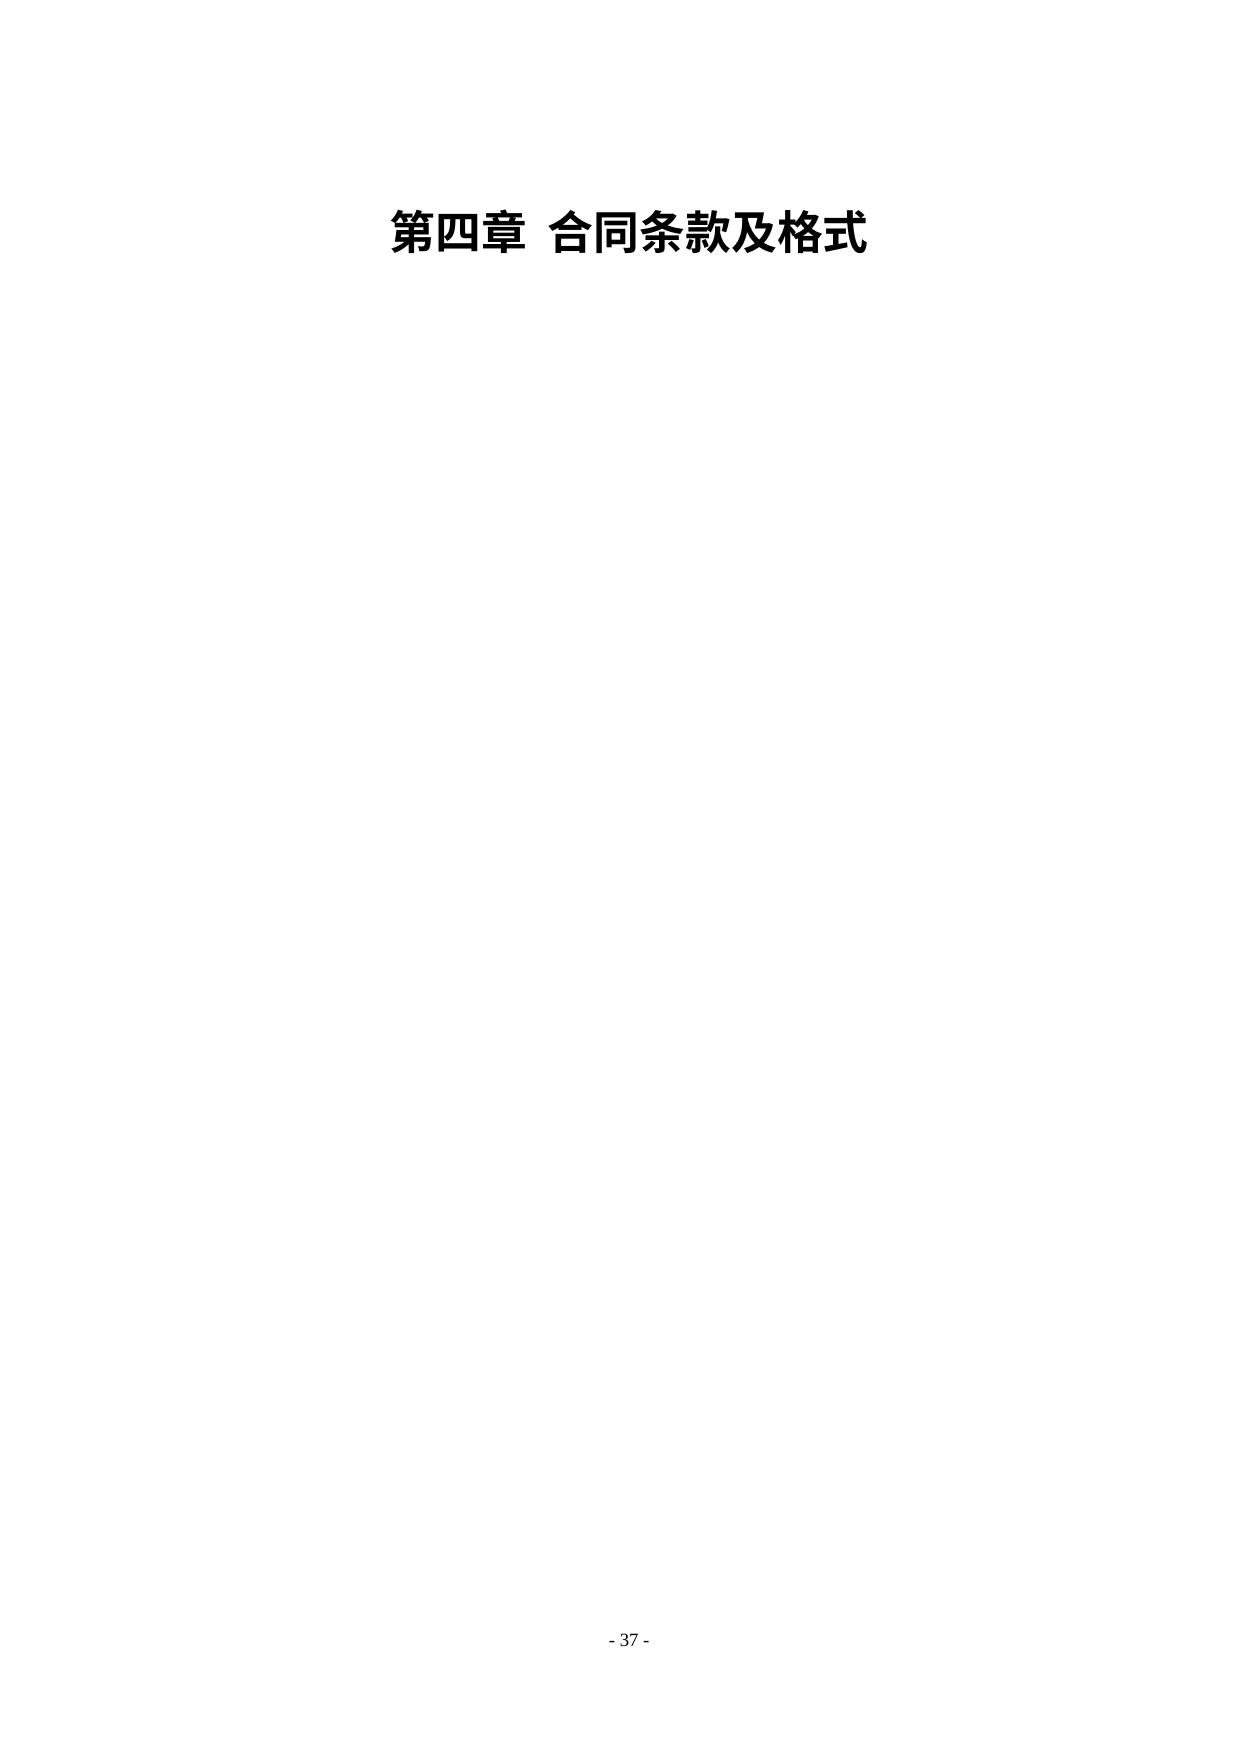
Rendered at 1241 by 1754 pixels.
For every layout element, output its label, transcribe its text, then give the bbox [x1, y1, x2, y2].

subtitle 第四章 合同条款及格式 [136, 181, 1122, 279]
